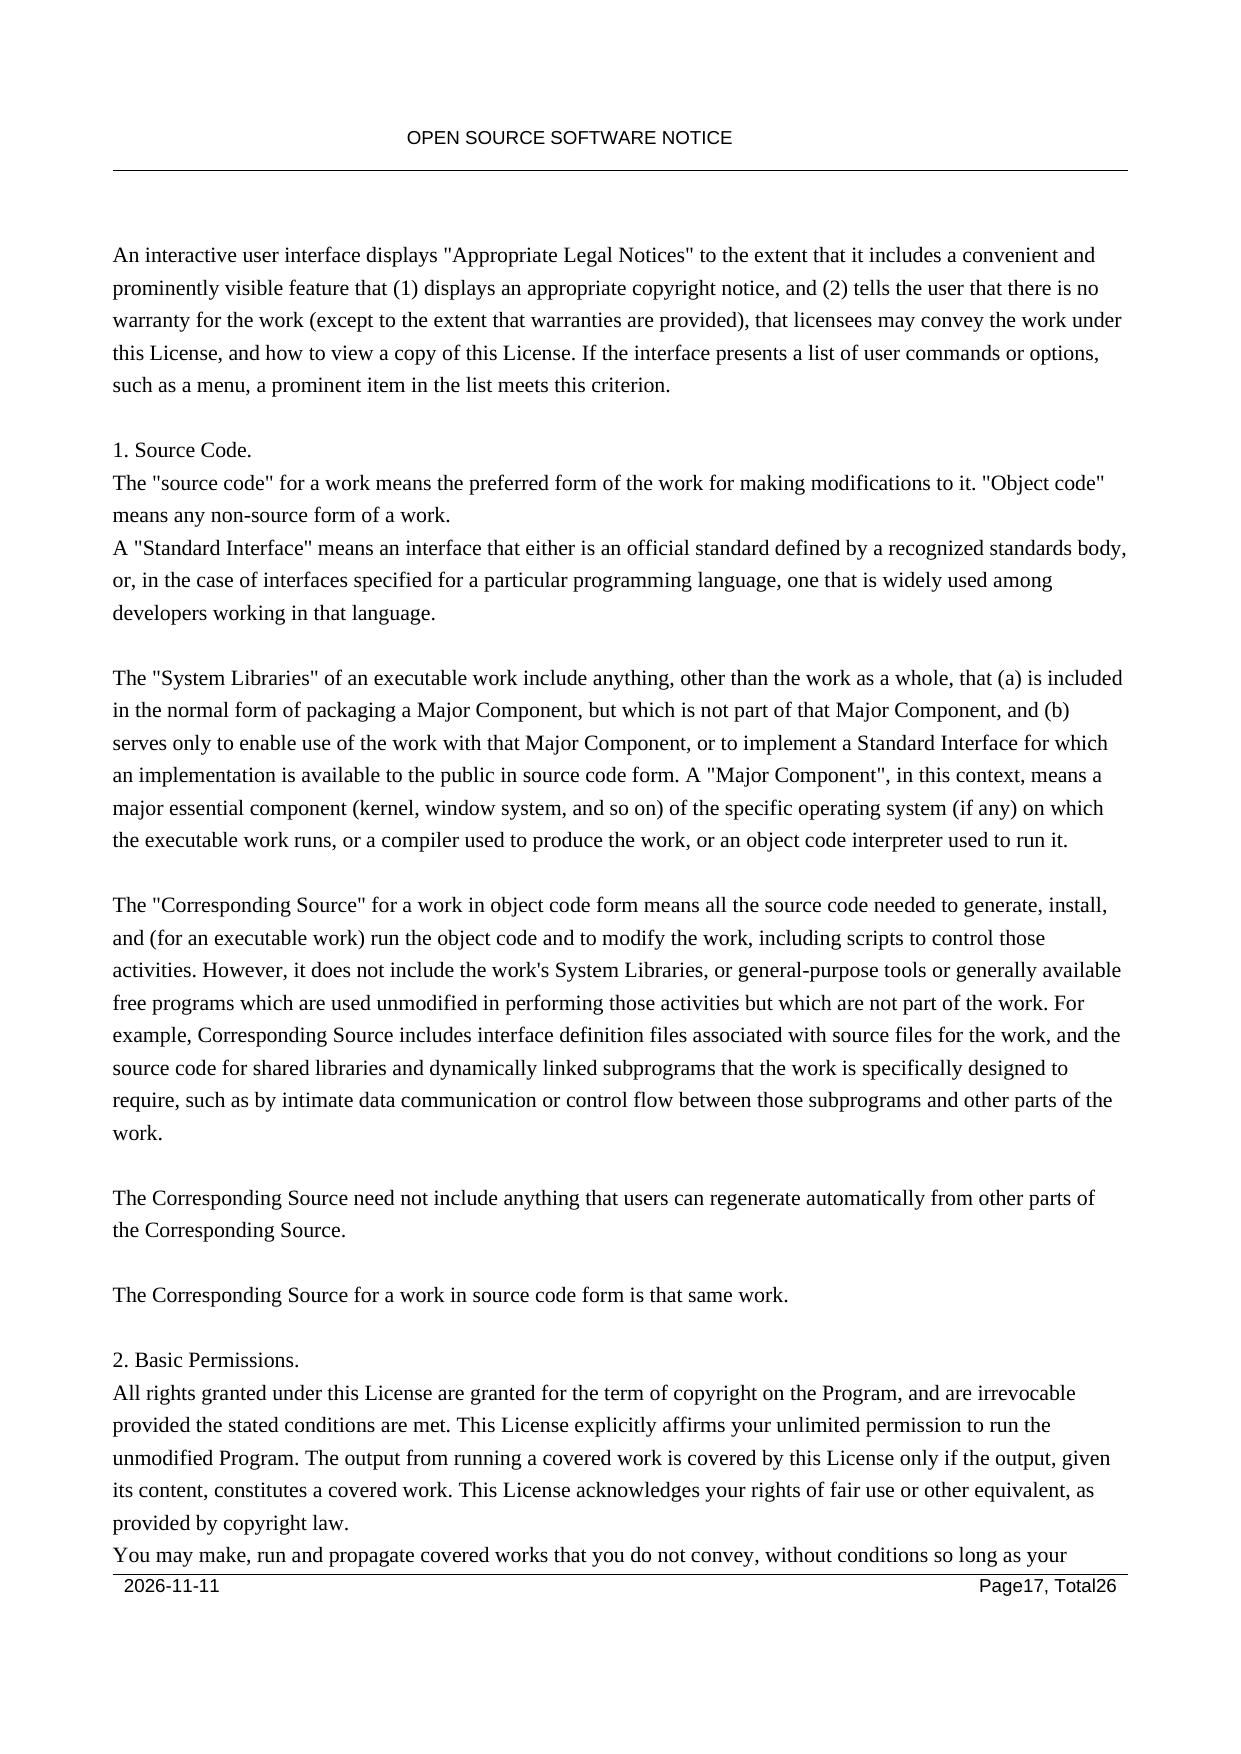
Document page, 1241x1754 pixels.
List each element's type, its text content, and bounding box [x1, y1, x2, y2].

text The "Corresponding Source" for a work in object code form means all the source code needed to generate, install, and (for an executable work) run the object code and to modify the work, including scripts to control those activities. However, it does not include the work's System Libraries, or general-purpose tools or generally available free programs which are used unmodified in performing those activities but which are not part of the work. For example, Corresponding Source includes interface definition files associated with source files for the work, and the source code for shared libraries and dynamically linked subprograms that the work is specifically designed to require, such as by intimate data communication or control flow between those subprograms and other parts of the work. [112, 889, 1128, 1149]
text All rights granted under this License are granted for the term of copyright on the Program, and are irrevocable provided the stated conditions are met. This License explicitly affirms your unlimited permission to run the unmodified Program. The output from running a covered work is covered by this License only if the output, given its content, constitutes a covered work. This License acknowledges your rights of fair use or other equivalent, as provided by copyright law. [112, 1376, 1128, 1539]
text The "source code" for a work means the preferred form of the work for making modifications to it. "Object code" means any non-source form of a work. [112, 466, 1128, 531]
text 2. Basic Permissions. [112, 1344, 1128, 1376]
text The "System Libraries" of an executable work include anything, other than the work as a whole, that (a) is included in the normal form of packaging a Major Component, but which is not part of that Major Component, and (b) serves only to enable use of the work with that Major Component, or to implement a Standard Interface for which an implementation is available to the public in source code form. A "Major Component", in this context, means a major essential component (kernel, window system, and so on) of the specific operating system (if any) on which the executable work runs, or a compiler used to produce the work, or an object code interpreter used to run it. [112, 661, 1128, 856]
text The Corresponding Source need not include anything that users can regenerate automatically from other parts of the Corresponding Source. [112, 1181, 1128, 1246]
text 1. Source Code. [112, 434, 1128, 466]
text The Corresponding Source for a work in source code form is that same work. [112, 1279, 1128, 1311]
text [112, 1539, 1128, 1571]
text An interactive user interface displays "Appropriate Legal Notices" to the extent that it includes a convenient and prominently visible feature that (1) displays an appropriate copyright notice, and (2) tells the user that there is no warranty for the work (except to the extent that warranties are provided), that licensees may convey the work under this License, and how to view a copy of this License. If the interface presents a list of user commands or options, such as a menu, a prominent item in the list meets this criterion. [112, 239, 1128, 401]
text A "Standard Interface" means an interface that either is an official standard defined by a recognized standards body, or, in the case of interfaces specified for a particular programming language, one that is widely used among developers working in that language. [112, 531, 1128, 629]
